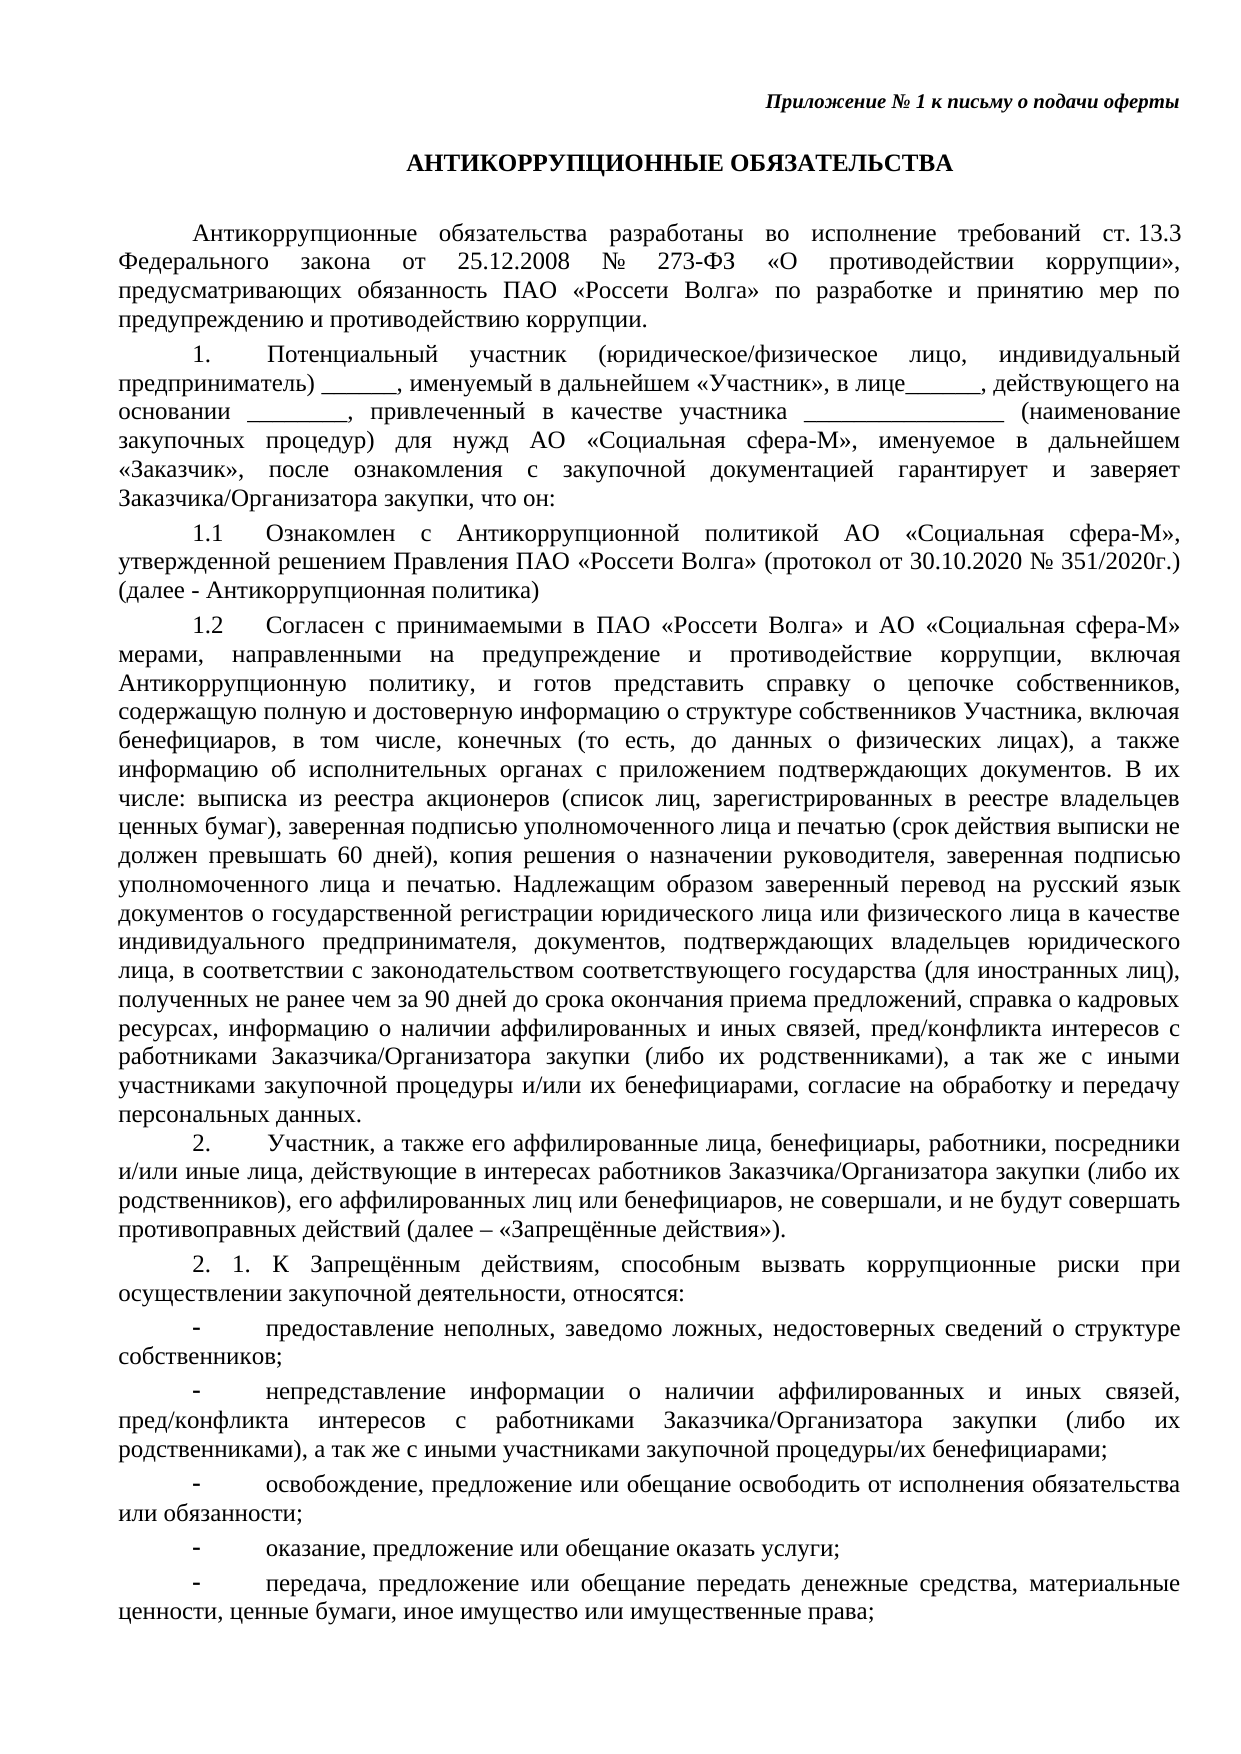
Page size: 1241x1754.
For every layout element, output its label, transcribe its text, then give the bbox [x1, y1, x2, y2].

list Потенциальный участник (юридическое/физическое лицо, индивидуальный предприниматель) ______, именуемый в дальнейшем «Участник», в лице______, действующего на основании ________, привлеченный в качестве участника ________________ (наименование закупочных процедур) для нужд АО «Социальная сфера-М», именуемое в дальнейшем «Заказчик», после ознакомления с закупочной документацией гарантирует и заверяет Заказчика/Организатора закупки, что он: [118, 339, 1181, 511]
text Антикоррупционные обязательства разработаны во исполнение требований ст. 13.3 Федерального закона от 25.12.2008 № 273-ФЗ «О противодействии коррупции», предусматривающих обязанность ПАО «Россети Волга» по разработке и принятию мер по предупреждению и противодействию коррупции. [118, 218, 1181, 333]
text АНТИКОРРУПЦИОННЫЕ ОБЯЗАТЕЛЬСТВА [178, 148, 1181, 176]
list Участник, а также его аффилированные лица, бенефициары, работники, посредники и/или иные лица, действующие в интересах работников Заказчика/Организатора закупки (либо их родственников), его аффилированных лиц или бенефициаров, не совершали, и не будут совершать противоправных действий (далее – «Запрещённые действия»). [118, 1128, 1181, 1243]
list Согласен с принимаемыми в ПАО «Россети Волга» и АО «Социальная сфера-М» мерами, направленными на предупреждение и противодействие коррупции, включая Антикоррупционную политику, и готов представить справку о цепочке собственников, содержащую полную и достоверную информацию о структуре собственников Участника, включая бенефициаров, в том числе, конечных (то есть, до данных о физических лицах), а также информацию об исполнительных органах с приложением подтверждающих документов. В их числе: выписка из реестра акционеров (список лиц, зарегистрированных в реестре владельцев ценных бумаг), заверенная подписью уполномоченного лица и печатью (срок действия выписки не должен превышать 60 дней), копия решения о назначении руководителя, заверенная подписью уполномоченного лица и печатью. Надлежащим образом заверенный перевод на русский язык документов о государственной регистрации юридического лица или физического лица в качестве индивидуального предпринимателя, документов, подтверждающих владельцев юридического лица, в соответствии с законодательством соответствующего государства (для иностранных лиц), полученных не ранее чем за 90 дней до срока окончания приема предложений, справка о кадровых ресурсах, информацию о наличии аффилированных и иных связей, пред/конфликта интересов с работниками Заказчика/Организатора закупки (либо их родственниками), а так же с иными участниками закупочной процедуры и/или их бенефициарами, согласие на обработку и передачу персональных данных. [118, 610, 1181, 1128]
list передача, предложение или обещание передать денежные средства, материальные ценности, ценные бумаги, иное имущество или имущественные права; [118, 1568, 1181, 1625]
list предоставление неполных, заведомо ложных, недостоверных сведений о структуре собственников; [118, 1313, 1181, 1370]
list оказание, предложение или обещание оказать услуги; [118, 1533, 1181, 1561]
list непредставление информации о наличии аффилированных и иных связей, пред/конфликта интересов с работниками Заказчика/Организатора закупки (либо их родственниками), а так же с иными участниками закупочной процедуры/их бенефициарами; [118, 1376, 1181, 1463]
list Приложение № 1 к письму о подачи оферты [174, 89, 1181, 113]
text 2. 1. К Запрещённым действиям, способным вызвать коррупционные риски при осуществлении закупочной деятельности, относятся: [118, 1249, 1181, 1306]
list освобождение, предложение или обещание освободить от исполнения обязательства или обязанности; [118, 1469, 1181, 1526]
text 1.1 Ознакомлен с Антикоррупционной политикой АО «Социальная сфера-М», утвержденной решением Правления ПАО «Россети Волга» (протокол от 30.10.2020 № 351/2020г.) (далее - Антикоррупционная политика) [118, 518, 1181, 604]
